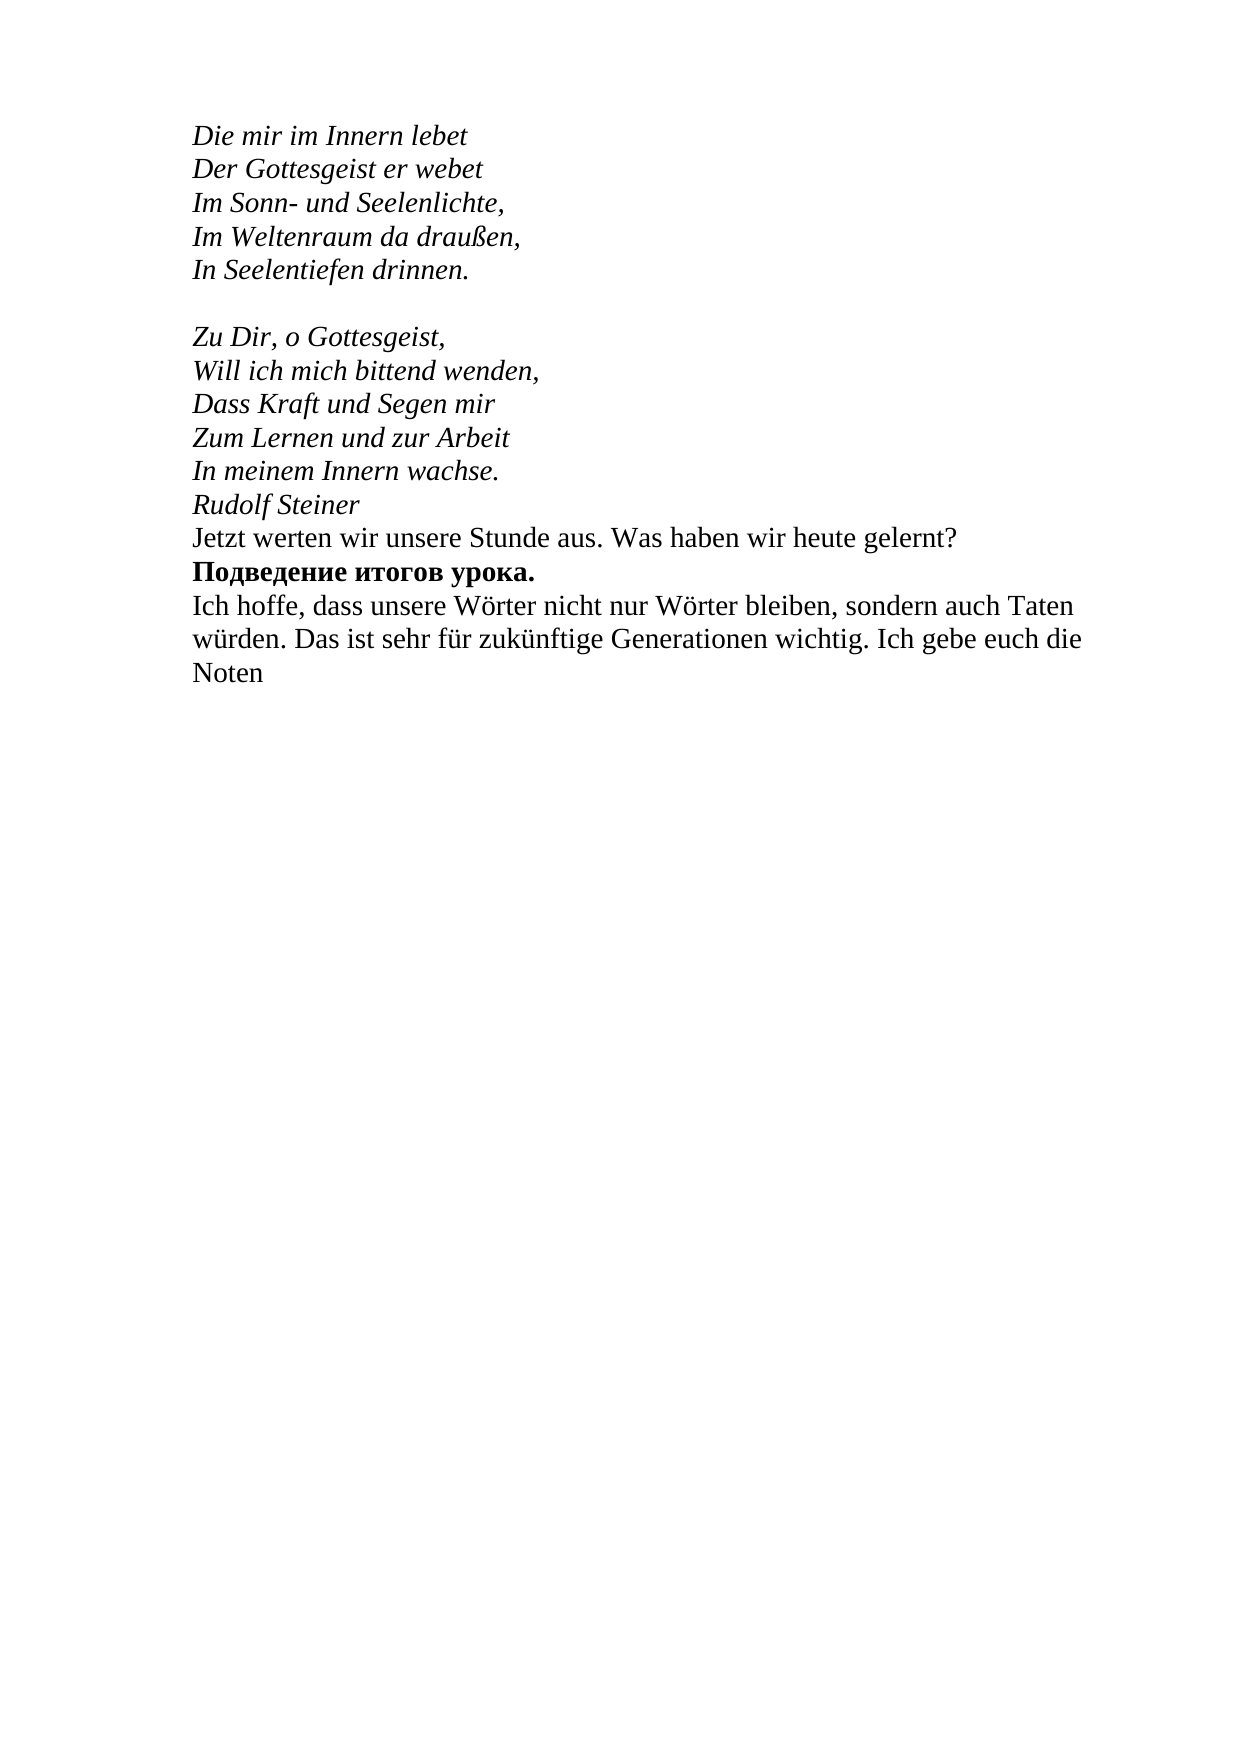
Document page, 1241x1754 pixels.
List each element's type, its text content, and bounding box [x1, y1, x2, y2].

text In Seelentiefen drinnen. [192, 252, 1152, 286]
text Zum Lernen und zur Arbeit [192, 420, 1152, 453]
text Jetzt werten wir unsere Stunde aus. Was haben wir heute gelernt? [192, 521, 1152, 554]
text In meinem Innern wachse. [192, 453, 1152, 487]
text Dass Kraft und Segen mir [192, 386, 1152, 420]
text Die mir im Innern lebet [192, 118, 1152, 152]
text Ich hoffe, dass unsere Wörter nicht nur Wörter bleiben, sondern auch Taten würden. Das ist sehr für zukünftige Generationen wichtig. Ich gebe euch die Noten [192, 588, 1152, 688]
text Подведение итогов урока. [192, 554, 1152, 588]
text Will ich mich bittend wenden, [192, 353, 1152, 386]
text Zu Dir, o Gottesgeist, [192, 319, 1152, 353]
text Der Gottesgeist er webet [192, 152, 1152, 185]
text Im Weltenraum da draußen, [192, 219, 1152, 252]
text Im Sonn- und Seelenlichte, [192, 185, 1152, 219]
text Rudolf Steiner [192, 487, 1152, 521]
